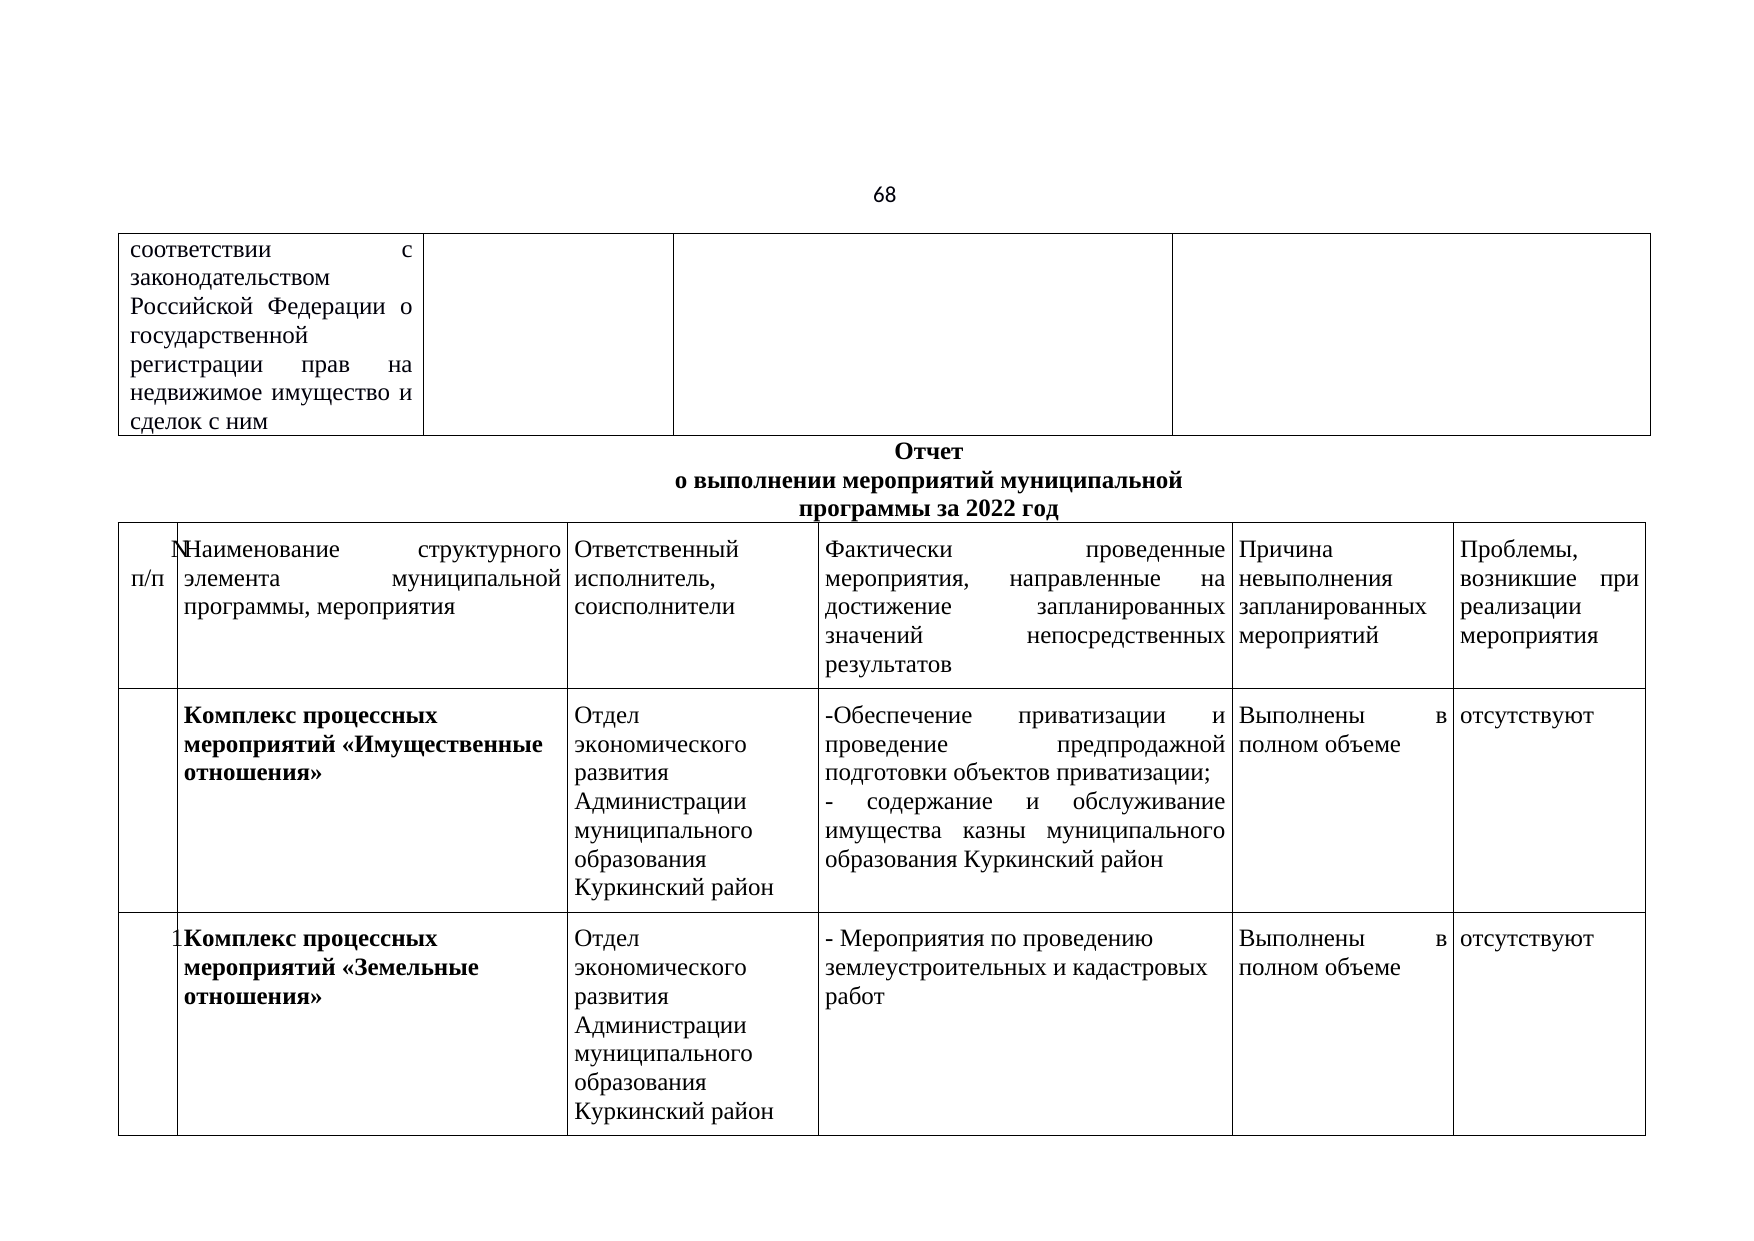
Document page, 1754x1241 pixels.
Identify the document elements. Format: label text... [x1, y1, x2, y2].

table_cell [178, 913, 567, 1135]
text программы за 2022 год [118, 493, 1651, 522]
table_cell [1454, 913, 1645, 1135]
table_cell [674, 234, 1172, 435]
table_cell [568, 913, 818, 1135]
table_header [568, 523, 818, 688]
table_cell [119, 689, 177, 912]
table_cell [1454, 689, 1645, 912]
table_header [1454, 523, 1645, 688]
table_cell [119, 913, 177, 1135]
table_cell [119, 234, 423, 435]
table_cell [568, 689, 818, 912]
text Отчет [118, 436, 1651, 465]
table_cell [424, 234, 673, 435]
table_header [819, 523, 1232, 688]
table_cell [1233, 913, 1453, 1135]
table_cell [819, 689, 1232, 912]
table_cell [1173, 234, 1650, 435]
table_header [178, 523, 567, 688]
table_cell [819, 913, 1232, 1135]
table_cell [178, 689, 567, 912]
text о выполнении мероприятий муниципальной [118, 465, 1651, 493]
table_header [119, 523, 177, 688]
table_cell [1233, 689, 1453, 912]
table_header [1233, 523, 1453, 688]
